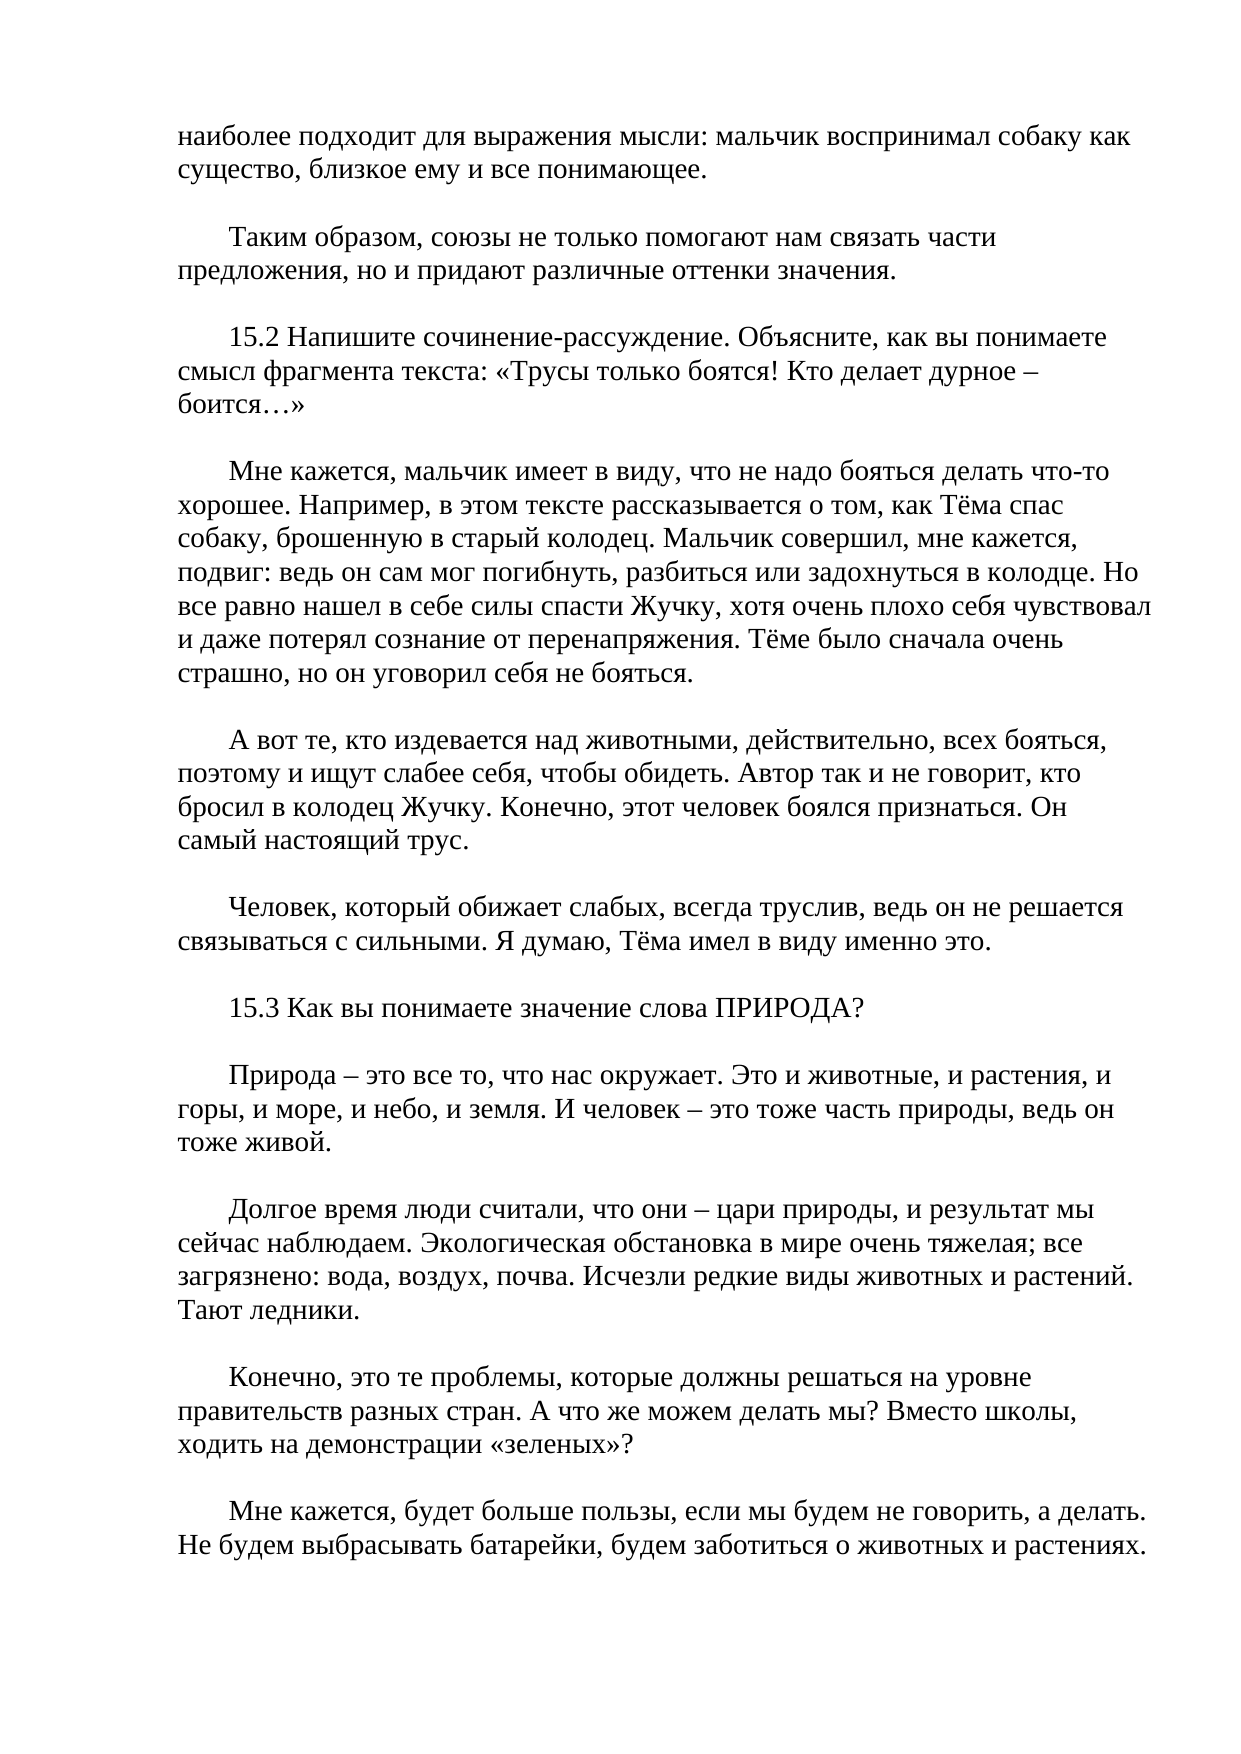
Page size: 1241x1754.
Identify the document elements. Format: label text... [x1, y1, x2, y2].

text Мне кажется, мальчик имеет в виду, что не надо бояться делать что-то хорошее. Например, в этом тексте рассказывается о том, как Тёма спас собаку, брошенную в старый колодец. Мальчик совершил, мне кажется, подвиг: ведь он сам мог погибнуть, разбиться или задохнуться в колодце. Но все равно нашел в себе силы спасти Жучку, хотя очень плохо себя чувствовал и даже потерял сознание от перенапряжения. Тёме было сначала очень страшно, но он уговорил себя не бояться. [177, 453, 1152, 688]
text 15.3 Как вы понимаете значение слова ПРИРОДА? [177, 990, 1152, 1024]
text Таким образом, союзы не только помогают нам связать части предложения, но и придают различные оттенки значения. [177, 219, 1152, 286]
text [177, 118, 1152, 185]
text 15.2 Напишите сочинение-рассуждение. Объясните, как вы понимаете смысл фрагмента текста: «Трусы только боятся! Кто делает дурное – боится…» [177, 319, 1152, 420]
text Мне кажется, будет больше пользы, если мы будем не говорить, а делать. Не будем выбрасывать батарейки, будем заботиться о животных и растениях. [177, 1493, 1152, 1560]
text Природа – это все то, что нас окружает. Это и животные, и растения, и горы, и море, и небо, и земля. И человек – это тоже часть природы, ведь он тоже живой. [177, 1057, 1152, 1158]
text А вот те, кто издевается над животными, действительно, всех бояться, поэтому и ищут слабее себя, чтобы обидеть. Автор так и не говорит, кто бросил в колодец Жучку. Конечно, этот человек боялся признаться. Он самый настоящий трус. [177, 722, 1152, 856]
text Конечно, это те проблемы, которые должны решаться на уровне правительств разных стран. А что же можем делать мы? Вместо школы, ходить на демонстрации «зеленых»? [177, 1359, 1152, 1460]
text Долгое время люди считали, что они – цари природы, и результат мы сейчас наблюдаем. Экологическая обстановка в мире очень тяжелая; все загрязнено: вода, воздух, почва. Исчезли редкие виды животных и растений. Тают ледники. [177, 1191, 1152, 1326]
text Человек, который обижает слабых, всегда труслив, ведь он не решается связываться с сильными. Я думаю, Тёма имел в виду именно это. [177, 889, 1152, 957]
